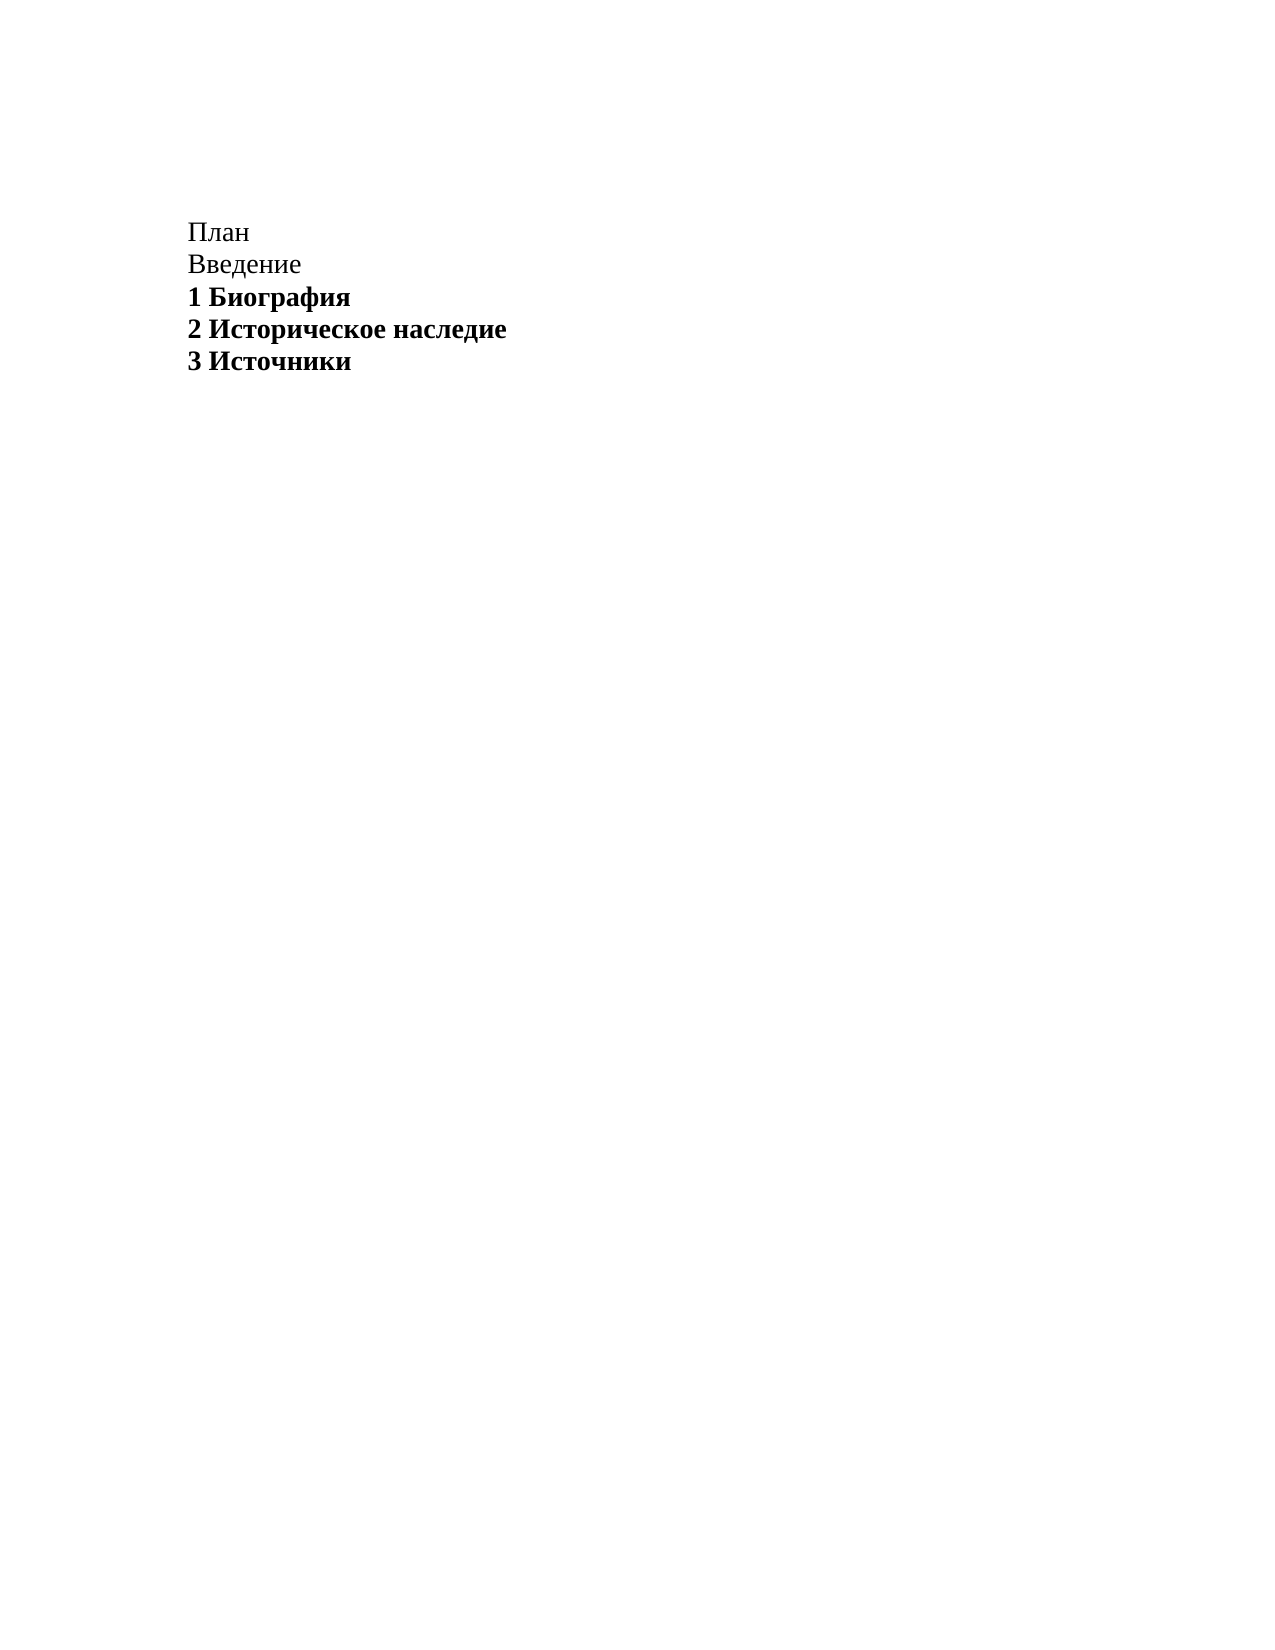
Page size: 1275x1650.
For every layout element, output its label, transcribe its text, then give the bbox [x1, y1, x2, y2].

text План Введение 1 Биография 2 Историческое наследие 3 Источники [187, 150, 1087, 442]
